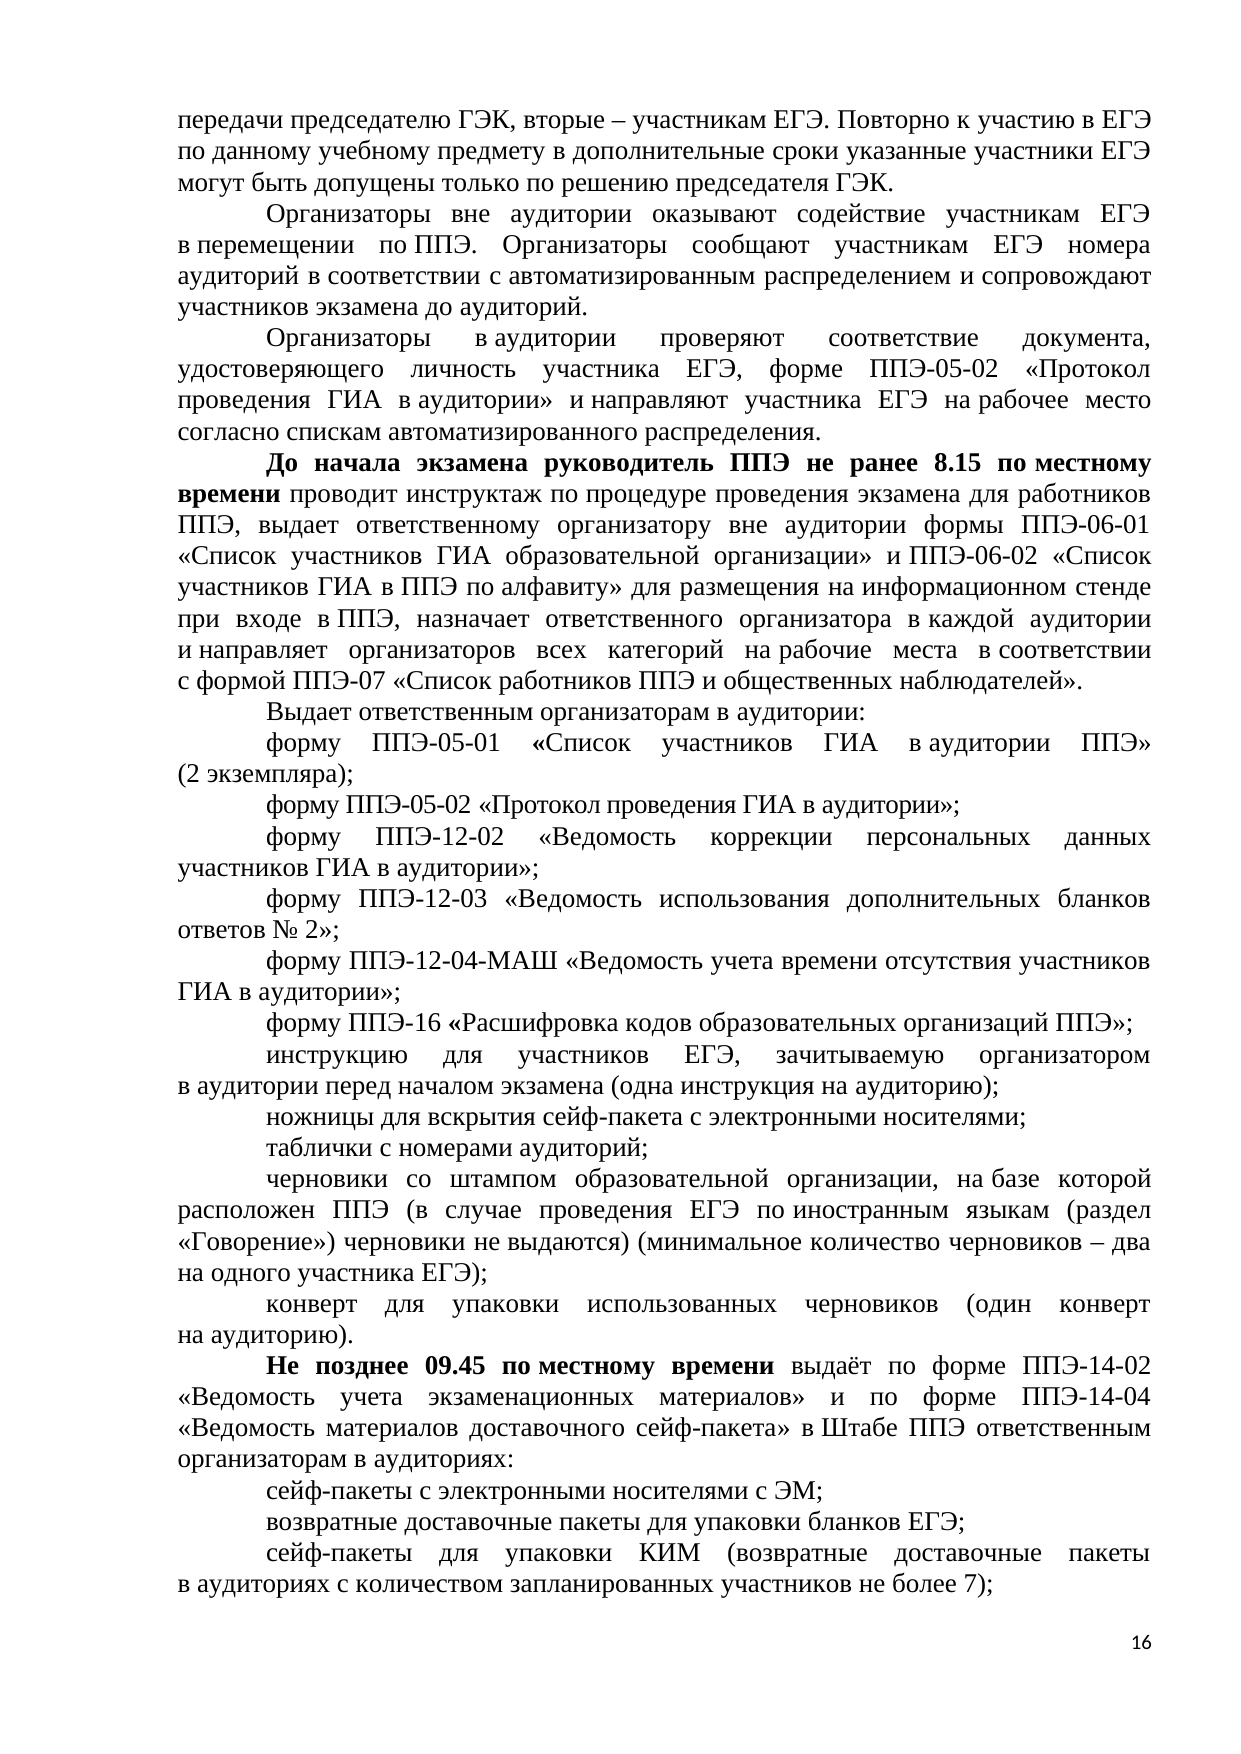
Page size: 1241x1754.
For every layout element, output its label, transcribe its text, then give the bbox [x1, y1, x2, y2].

text Организаторы в аудитории проверяют соответствие документа, удостоверяющего личность участника ЕГЭ, форме ППЭ-05-02 «Протокол проведения ГИА в аудитории» и направляют участника ЕГЭ на рабочее место согласно спискам автоматизированного распределения. [177, 321, 1152, 446]
text форму ППЭ-05-01 «Список участников ГИА в аудитории ППЭ» (2 экземпляра); [177, 726, 1152, 788]
text До начала экзамена руководитель ППЭ не ранее 8.15 по местному времени проводит инструктаж по процедуре проведения экзамена для работников ППЭ, выдает ответственному организатору вне аудитории формы ППЭ-06-01 «Список участников ГИА образовательной организации» и ППЭ-06-02 «Список участников ГИА в ППЭ по алфавиту» для размещения на информационном стенде при входе в ППЭ, назначает ответственного организатора в каждой аудитории и направляет организаторов всех категорий на рабочие места в соответствии с формой ППЭ-07 «Список работников ППЭ и общественных наблюдателей». [177, 446, 1152, 695]
text ножницы для вскрытия сейф-пакета с электронными носителями; [177, 1100, 1152, 1131]
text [177, 103, 1152, 197]
text форму ППЭ-05-02 «Протокол проведения ГИА в аудитории»; [177, 788, 1152, 820]
text конверт для упаковки использованных черновиков (один конверт на аудиторию). [177, 1287, 1152, 1349]
text возвратные доставочные пакеты для упаковки бланков ЕГЭ; [177, 1505, 1152, 1536]
text сейф-пакеты с электронными носителями с ЭМ; [177, 1474, 1152, 1505]
text черновики со штампом образовательной организации, на базе которой расположен ППЭ (в случае проведения ЕГЭ по иностранным языкам (раздел «Говорение») черновики не выдаются) (минимальное количество черновиков – два на одного участника ЕГЭ); [177, 1162, 1152, 1287]
text Организаторы вне аудитории оказывают содействие участникам ЕГЭ в перемещении по ППЭ. Организаторы сообщают участникам ЕГЭ номера аудиторий в соответствии с автоматизированным распределением и сопровождают участников экзамена до аудиторий. [177, 197, 1152, 321]
text форму ППЭ-16 «Расшифровка кодов образовательных организаций ППЭ»; [177, 1007, 1152, 1038]
text Выдает ответственным организаторам в аудитории: [177, 695, 1152, 726]
text инструкцию для участников ЕГЭ, зачитываемую организатором в аудитории перед началом экзамена (одна инструкция на аудиторию); [177, 1038, 1152, 1100]
text таблички с номерами аудиторий; [177, 1131, 1152, 1162]
text форму ППЭ-12-04-МАШ «Ведомость учета времени отсутствия участников ГИА в аудитории»; [177, 944, 1152, 1007]
text форму ППЭ-12-03 «Ведомость использования дополнительных бланков ответов № 2»; [177, 882, 1152, 944]
text Не позднее 09.45 по местному времени выдаёт по форме ППЭ-14-02 «Ведомость учета экзаменационных материалов» и по форме ППЭ-14-04 «Ведомость материалов доставочного сейф-пакета» в Штабе ППЭ ответственным организаторам в аудиториях: [177, 1349, 1152, 1474]
text сейф-пакеты для упаковки КИМ (возвратные доставочные пакеты в аудиториях с количеством запланированных участников не более 7); [177, 1536, 1152, 1598]
text форму ППЭ-12-02 «Ведомость коррекции персональных данных участников ГИА в аудитории»; [177, 820, 1152, 882]
